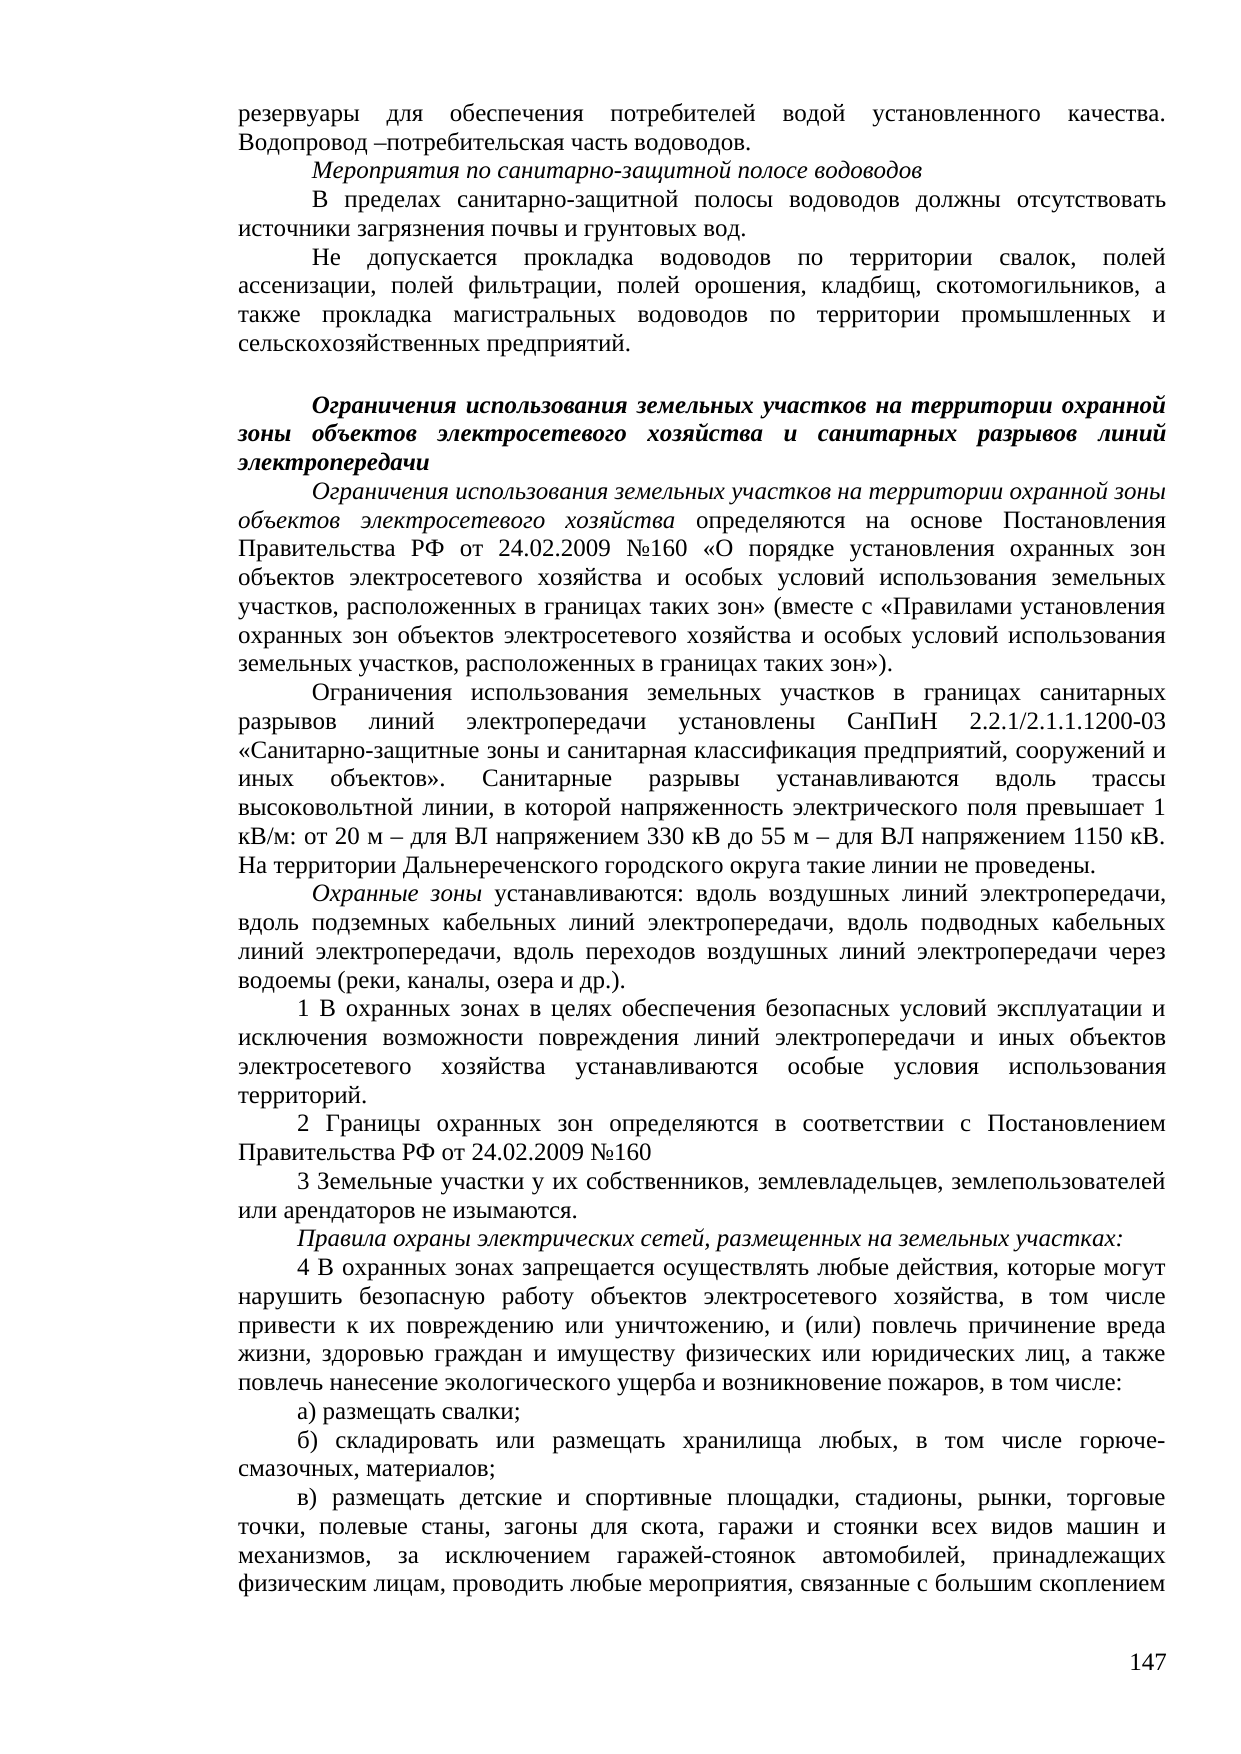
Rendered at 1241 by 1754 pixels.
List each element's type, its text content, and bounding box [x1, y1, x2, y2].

text В пределах санитарно-защитной полосы водоводов должны отсутствовать источники загрязнения почвы и грунтовых вод. [238, 184, 1167, 242]
text а) размещать свалки; [238, 1396, 1167, 1425]
text Ограничения использования земельных участков на территории охранной зоны объектов электросетевого хозяйства определяются на основе Постановления Правительства РФ от 24.02.2009 №160 «О порядке установления охранных зон объектов электросетевого хозяйства и особых условий использования земельных участков, расположенных в границах таких зон» (вместе с «Правилами установления охранных зон объектов электросетевого хозяйства и особых условий использования земельных участков, расположенных в границах таких зон»). [238, 476, 1167, 677]
text б) складировать или размещать хранилища любых, в том числе горюче-смазочных, материалов; [238, 1425, 1167, 1482]
text 3 Земельные участки у их собственников, землевладельцев, землепользователей или арендаторов не изымаются. [238, 1166, 1167, 1223]
text Не допускается прокладка водоводов по территории свалок, полей ассенизации, полей фильтрации, полей орошения, кладбищ, скотомогильников, а также прокладка магистральных водоводов по территории промышленных и сельскохозяйственных предприятий. [238, 242, 1167, 357]
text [238, 1482, 1167, 1597]
text 4 В охранных зонах запрещается осуществлять любые действия, которые могут нарушить безопасную работу объектов электросетевого хозяйства, в том числе привести к их повреждению или уничтожению, и (или) повлечь причинение вреда жизни, здоровью граждан и имуществу физических или юридических лиц, а также повлечь нанесение экологического ущерба и возникновение пожаров, в том числе: [238, 1252, 1167, 1396]
text 2 Границы охранных зон определяются в соответствии с Постановлением Правительства РФ от 24.02.2009 №160 [238, 1108, 1167, 1166]
text Ограничения использования земельных участков на территории охранной зоны объектов электросетевого хозяйства и санитарных разрывов линий электропередачи [238, 390, 1167, 476]
text Правила охраны электрических сетей, размещенных на земельных участках: [238, 1223, 1167, 1252]
text Мероприятия по санитарно-защитной полосе водоводов [238, 155, 1167, 184]
text Ограничения использования земельных участков в границах санитарных разрывов линий электропередачи установлены СанПиН 2.2.1/2.1.1.1200-03 «Санитарно-защитные зоны и санитарная классификация предприятий, сооружений и иных объектов». Санитарные разрывы устанавливаются вдоль трассы высоковольтной линии, в которой напряженность электрического поля превышает 1 кВ/м: от 20 м – для ВЛ напряжением 330 кВ до 55 м – для ВЛ напряжением 1150 кВ. На территории Дальнереченского городского округа такие линии не проведены. [238, 677, 1167, 878]
text 1 В охранных зонах в целях обеспечения безопасных условий эксплуатации и исключения возможности повреждения линий электропередачи и иных объектов электросетевого хозяйства устанавливаются особые условия использования территорий. [238, 993, 1167, 1108]
text Охранные зоны устанавливаются: вдоль воздушных линий электропередачи, вдоль подземных кабельных линий электропередачи, вдоль подводных кабельных линий электропередачи, вдоль переходов воздушных линий электропередачи через водоемы (реки, каналы, озера и др.). [238, 878, 1167, 993]
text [238, 98, 1167, 155]
